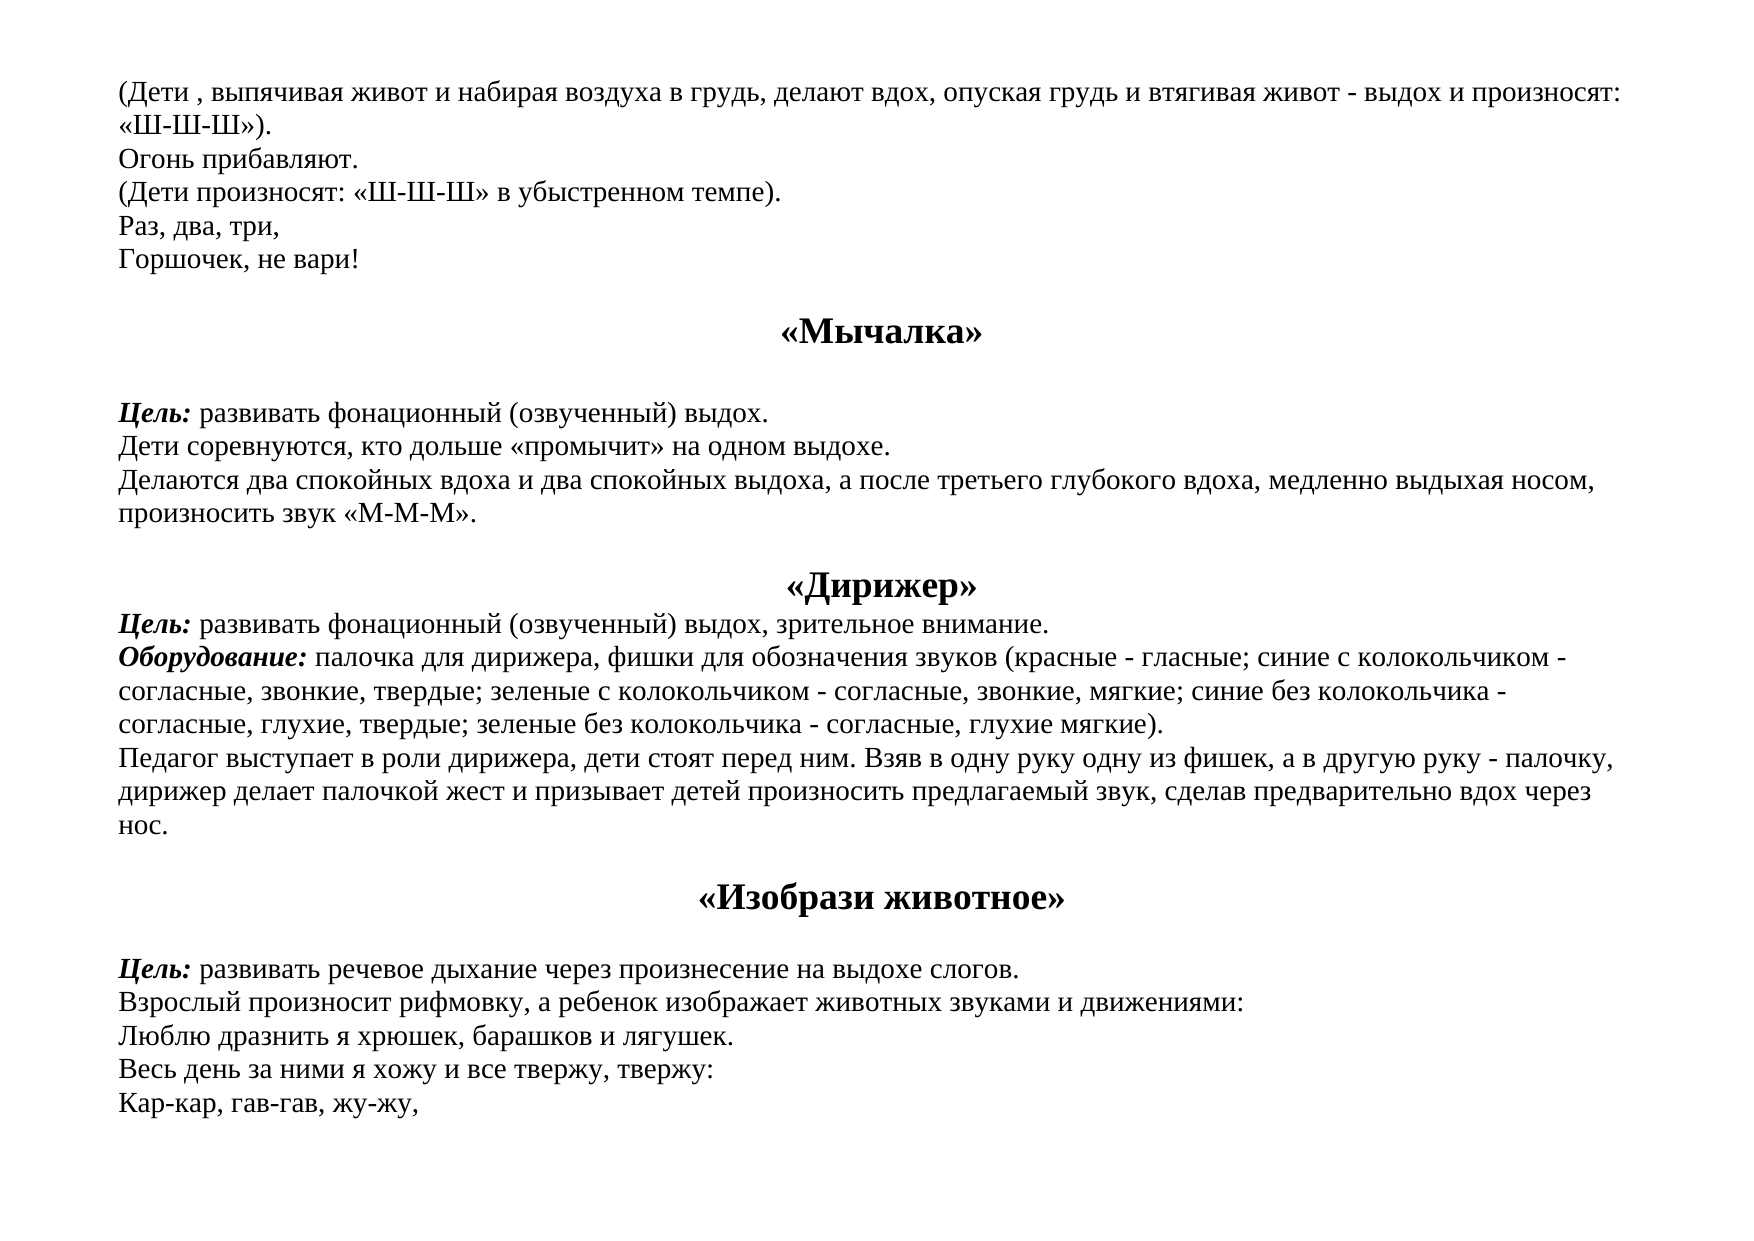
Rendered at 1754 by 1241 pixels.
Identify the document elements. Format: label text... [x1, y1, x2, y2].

text Педагог выступает в роли дирижера, дети стоят перед ним. Взяв в одну руку одну из фишек, а в другую руку - палочку, дирижер делает палочкой жест и призывает детей произносить предлагаемый звук, сделав предварительно вдох через нос. [118, 740, 1636, 841]
text Оборудование: палочка для дирижера, фишки для обозначения звуков (красные - гласные; синие с колокольчиком - согласные, звонкие, твердые; зеленые с колокольчиком - согласные, звонкие, мягкие; синие без колокольчика - согласные, глухие, твердые; зеленые без колокольчика - согласные, глухие мягкие). [118, 639, 1636, 740]
text Кар-кар, гав-гав, жу-жу, [118, 1085, 1636, 1118]
text (Дети произносят: «Ш-Ш-Ш» в убыстренном темпе). [118, 174, 1636, 208]
text Горшочек, не вари! [118, 242, 1636, 275]
text «Изобрази животное» [118, 874, 1636, 917]
text Цель: развивать фонационный (озвученный) выдох, зрительное внимание. [118, 606, 1636, 639]
text (Дети , выпячивая живот и набирая воздуха в грудь, делают вдох, опуская грудь и втягивая живот - выдох и произносят: «Ш-Ш-Ш»). [118, 74, 1636, 141]
text Раз, два, три, [118, 208, 1636, 242]
text Дети соревнуются, кто дольше «промычит» на одном выдохе. [118, 428, 1636, 462]
text «Дирижер» [118, 563, 1636, 606]
text Цель: развивать фонационный (озвученный) выдох. [118, 395, 1636, 428]
text Делаются два спокойных вдоха и два спокойных выдоха, а после третьего глубокого вдоха, медленно выдыхая носом, произносить звук «М-М-М». [118, 462, 1636, 529]
text Люблю дразнить я хрюшек, барашков и лягушек. [118, 1018, 1636, 1051]
text Весь день за ними я хожу и все твержу, твержу: [118, 1051, 1636, 1085]
text Взрослый произносит рифмовку, а ребенок изображает животных звуками и движениями: [118, 984, 1636, 1018]
text «Мычалка» [118, 309, 1636, 352]
text Огонь прибавляют. [118, 141, 1636, 174]
text Цель: развивать речевое дыхание через произнесение на выдохе слогов. [118, 951, 1636, 984]
